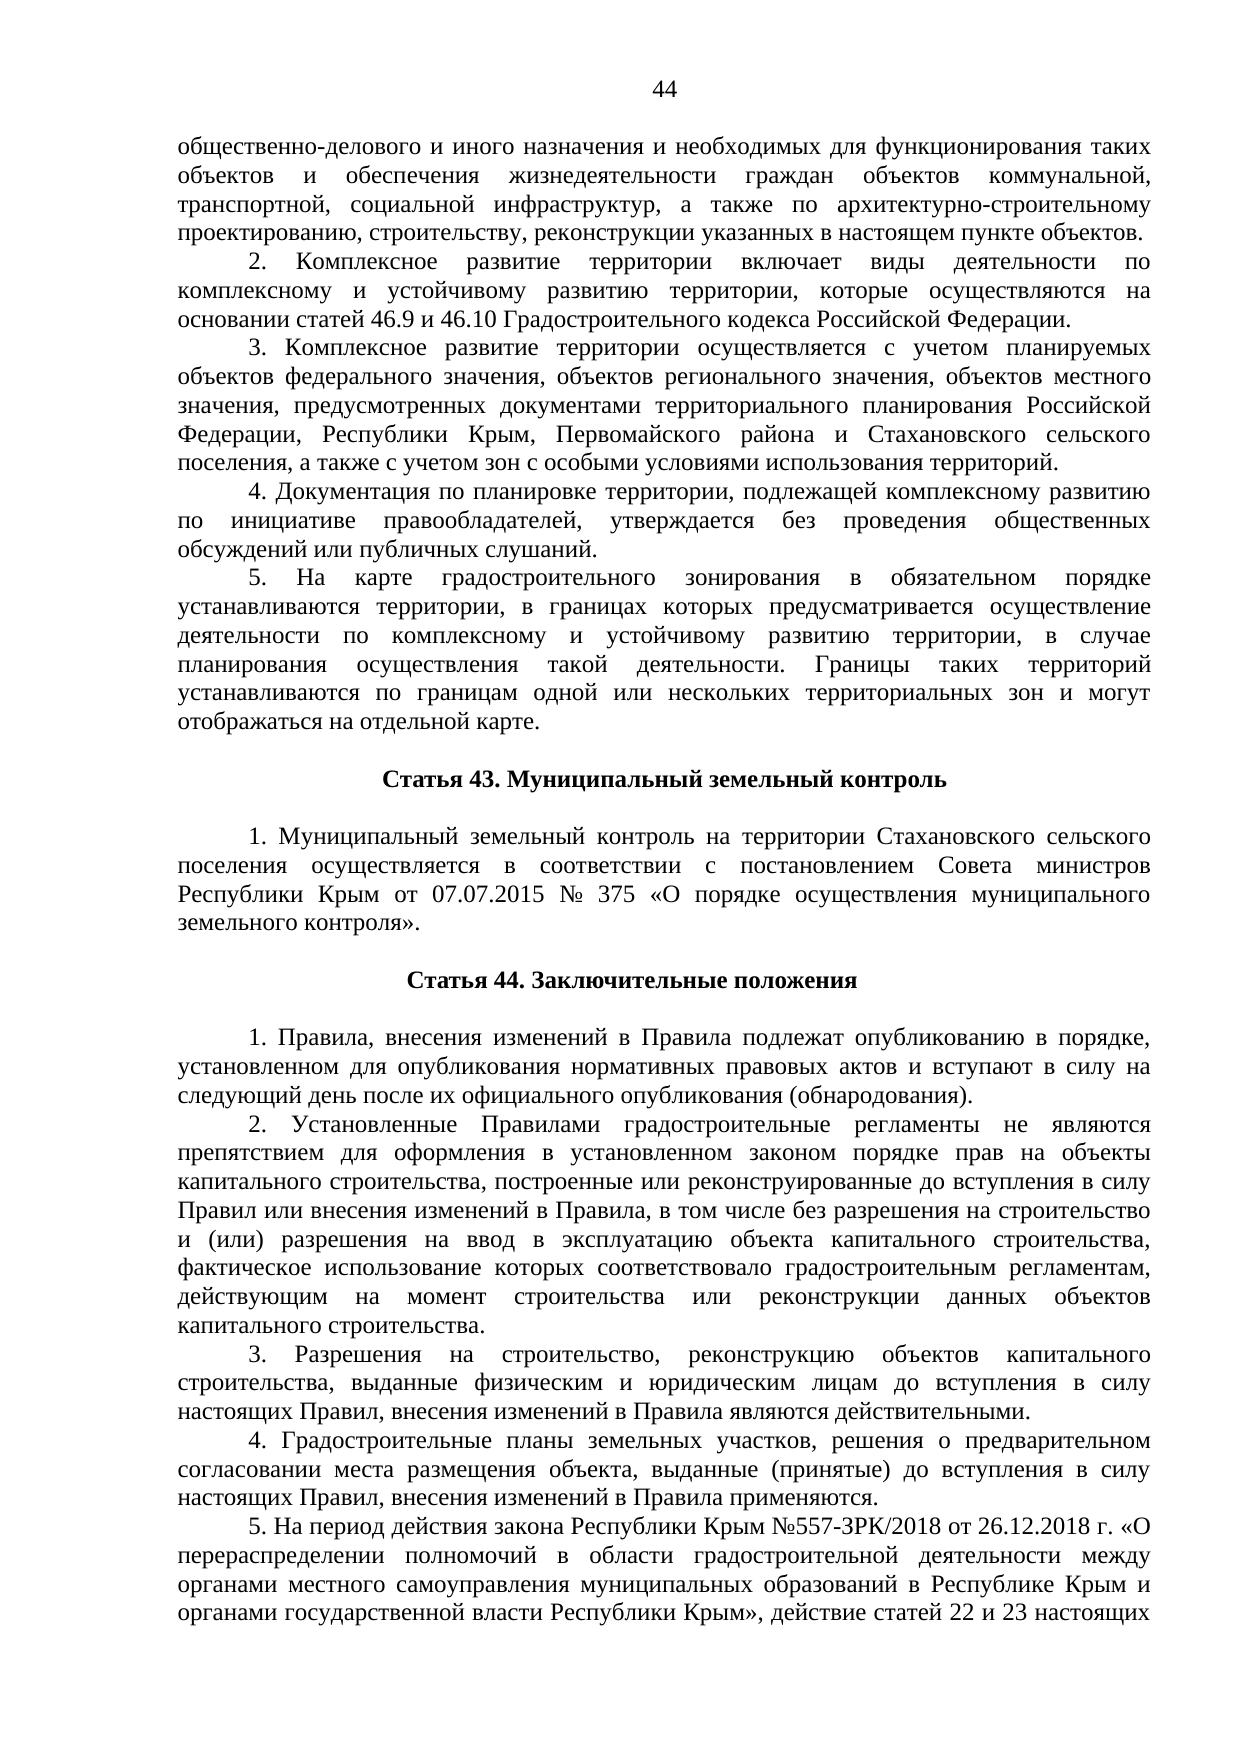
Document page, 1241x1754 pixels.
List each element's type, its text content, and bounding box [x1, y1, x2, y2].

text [177, 1511, 1152, 1626]
subtitle Статья 44. Заключительные положения [177, 965, 1152, 994]
text 3. Комплексное развитие территории осуществляется с учетом планируемых объектов федерального значения, объектов регионального значения, объектов местного значения, предусмотренных документами территориального планирования Российской Федерации, Республики Крым, Первомайского района и Стахановского сельского поселения, а также с учетом зон с особыми условиями использования территорий. [177, 332, 1152, 476]
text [177, 131, 1152, 246]
subtitle Статья 43. Муниципальный земельный контроль [177, 764, 1152, 792]
text 1. Муниципальный земельный контроль на территории Стахановского сельского поселения осуществляется в соответствии с постановлением Совета министров Республики Крым от 07.07.2015 № 375 «О порядке осуществления муниципального земельного контроля». [177, 821, 1152, 936]
text 5. На карте градостроительного зонирования в обязательном порядке устанавливаются территории, в границах которых предусматривается осуществление деятельности по комплексному и устойчивому развитию территории, в случае планирования осуществления такой деятельности. Границы таких территорий устанавливаются по границам одной или нескольких территориальных зон и могут отображаться на отдельной карте. [177, 562, 1152, 735]
text 1. Правила, внесения изменений в Правила подлежат опубликованию в порядке, установленном для опубликования нормативных правовых актов и вступают в силу на следующий день после их официального опубликования (обнародования). [177, 1022, 1152, 1109]
text 4. Градостроительные планы земельных участков, решения о предварительном согласовании места размещения объекта, выданные (принятые) до вступления в силу настоящих Правил, внесения изменений в Правила применяются. [177, 1425, 1152, 1511]
text 4. Документация по планировке территории, подлежащей комплексному развитию по инициативе правообладателей, утверждается без проведения общественных обсуждений или публичных слушаний. [177, 476, 1152, 562]
text 3. Разрешения на строительство, реконструкцию объектов капитального строительства, выданные физическим и юридическим лицам до вступления в силу настоящих Правил, внесения изменений в Правила являются действительными. [177, 1339, 1152, 1425]
text 2. Комплексное развитие территории включает виды деятельности по комплексному и устойчивому развитию территории, которые осуществляются на основании статей 46.9 и 46.10 Градостроительного кодекса Российской Федерации. [177, 246, 1152, 332]
text 2. Установленные Правилами градостроительные регламенты не являются препятствием для оформления в установленном законом порядке прав на объекты капитального строительства, построенные или реконструированные до вступления в силу Правил или внесения изменений в Правила, в том числе без разрешения на строительство и (или) разрешения на ввод в эксплуатацию объекта капитального строительства, фактическое использование которых соответствовало градостроительным регламентам, действующим на момент строительства или реконструкции данных объектов капитального строительства. [177, 1109, 1152, 1339]
